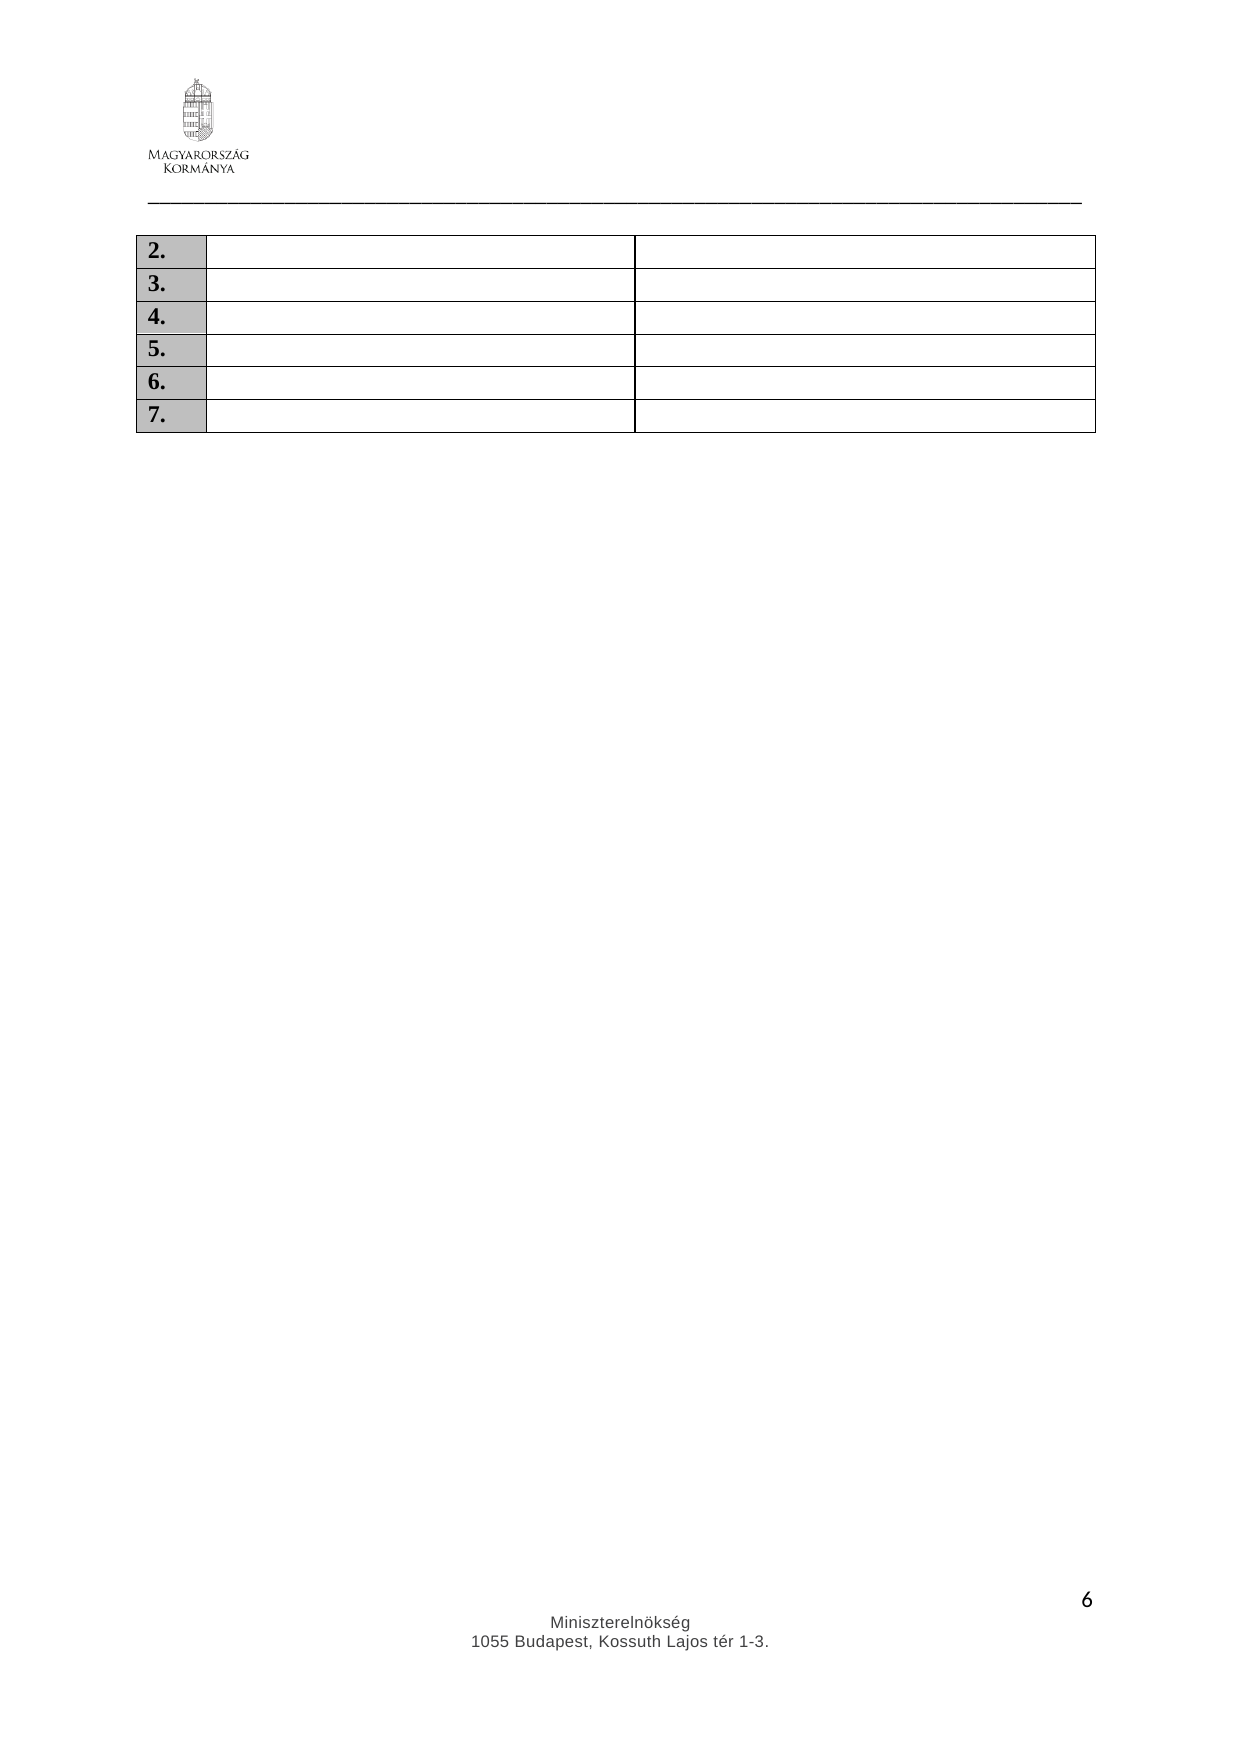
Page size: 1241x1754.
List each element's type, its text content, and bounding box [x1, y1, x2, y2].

table_cell [636, 269, 1095, 301]
table_cell 3. [137, 269, 206, 301]
table_cell [636, 335, 1095, 366]
table_cell [207, 367, 634, 399]
table_cell [207, 269, 634, 301]
table_cell [636, 367, 1095, 399]
table_cell [636, 400, 1095, 432]
table_cell 6. [137, 367, 206, 399]
picture [147, 73, 251, 180]
table_cell [207, 302, 634, 333]
table_cell 4. [137, 302, 206, 333]
table_cell [636, 302, 1095, 333]
table_cell 2. [137, 236, 206, 268]
table_cell [207, 335, 634, 366]
table_cell 7. [137, 400, 206, 432]
table_cell 5. [137, 335, 206, 366]
table_cell [636, 236, 1095, 268]
table_cell [207, 400, 634, 432]
table_cell [207, 236, 634, 268]
